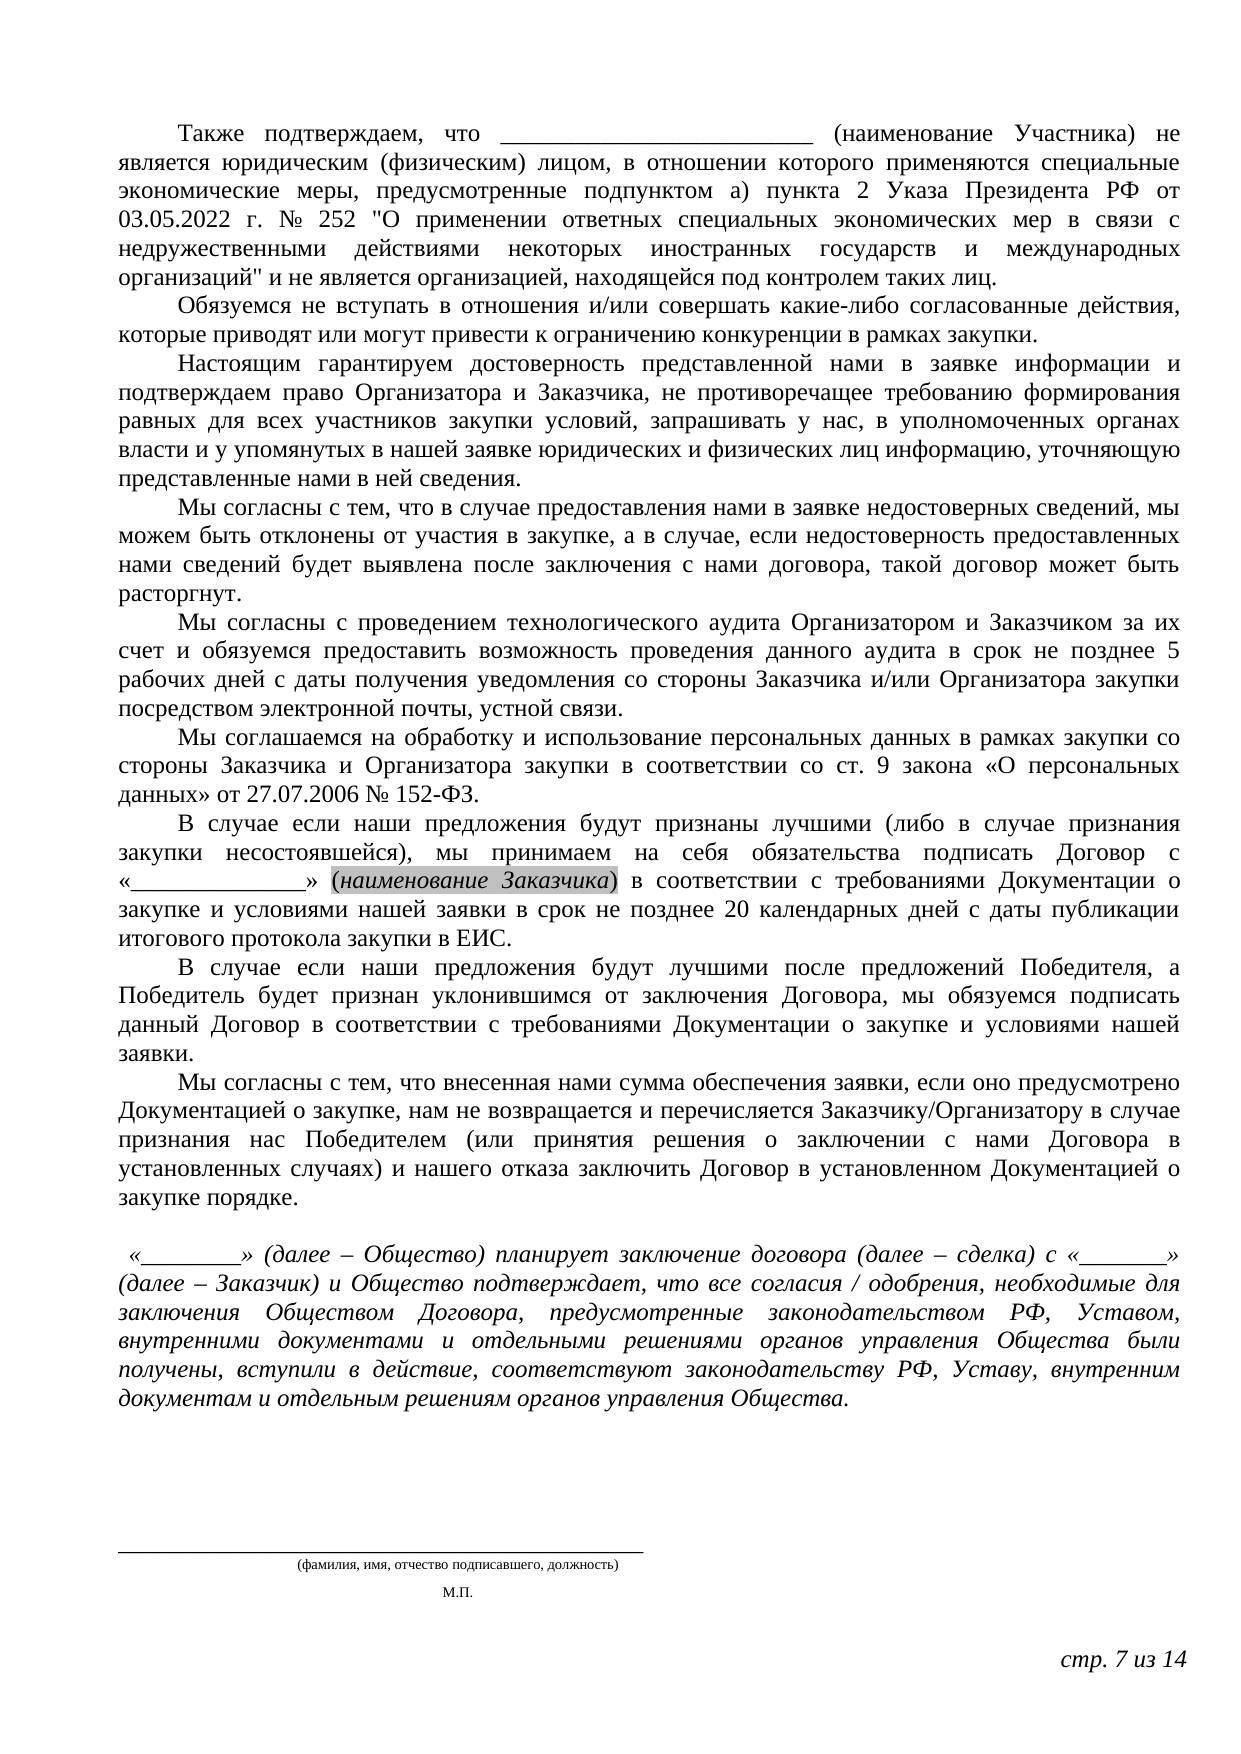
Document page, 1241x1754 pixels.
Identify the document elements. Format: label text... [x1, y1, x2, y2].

text «________» (далее – Общество) планирует заключение договора (далее – сделка) с «_______» (далее – Заказчик) и Общество подтверждает, что все согласия / одобрения, необходимые для заключения Обществом Договора, предусмотренные законодательством РФ, Уставом, внутренними документами и отдельными решениями органов управления Общества были получены, вступили в действие, соответствуют законодательству РФ, Уставу, внутренним документам и отдельным решениям органов управления Общества. [118, 1239, 1181, 1412]
text __________________________________________ [118, 1527, 1181, 1556]
text Обязуемся не вступать в отношения и/или совершать какие-либо согласованные действия, которые приводят или могут привести к ограничению конкуренции в рамках закупки. [118, 291, 1181, 348]
text (фамилия, имя, отчество подписавшего, должность) [118, 1556, 797, 1584]
text Также подтверждаем, что _________________________ (наименование Участника) не является юридическим (физическим) лицом, в отношении которого применяются специальные экономические меры, предусмотренные подпунктом а) пункта 2 Указа Президента РФ от 03.05.2022 г. № 252 "О применении ответных специальных экономических мер в связи с недружественными действиями некоторых иностранных государств и международных организаций" и не является организацией, находящейся под контролем таких лиц. [118, 118, 1181, 291]
text В случае если наши предложения будут признаны лучшими (либо в случае признания закупки несостоявшейся), мы принимаем на себя обязательства подписать Договор с «______________» (наименование Заказчика) в соответствии с требованиями Документации о закупке и условиями нашей заявки в срок не позднее 20 календарных дней с даты публикации итогового протокола закупки в ЕИС. [118, 808, 1181, 952]
text Настоящим гарантируем достоверность представленной нами в заявке информации и подтверждаем право Организатора и Заказчика, не противоречащее требованию формирования равных для всех участников закупки условий, запрашивать у нас, в уполномоченных органах власти и у упомянутых в нашей заявке юридических и физических лиц информацию, уточняющую представленные нами в ней сведения. [118, 348, 1181, 492]
text М.П. [118, 1584, 797, 1613]
text В случае если наши предложения будут лучшими после предложений Победителя, а Победитель будет признан уклонившимся от заключения Договора, мы обязуемся подписать данный Договор в соответствии с требованиями Документации о закупке и условиями нашей заявки. [118, 952, 1181, 1067]
text Мы соглашаемся на обработку и использование персональных данных в рамках закупки со стороны Заказчика и Организатора закупки в соответствии со ст. 9 закона «О персональных данных» от 27.07.2006 № 152-ФЗ. [118, 722, 1181, 808]
text Мы согласны с тем, что в случае предоставления нами в заявке недостоверных сведений, мы можем быть отклонены от участия в закупке, а в случае, если недостоверность предоставленных нами сведений будет выявлена после заключения с нами договора, такой договор может быть расторгнут. [118, 492, 1181, 607]
text Мы согласны с проведением технологического аудита Организатором и Заказчиком за их счет и обязуемся предоставить возможность проведения данного аудита в срок не позднее 5 рабочих дней с даты получения уведомления со стороны Заказчика и/или Организатора закупки посредством электронной почты, устной связи. [118, 607, 1181, 722]
text Мы согласны с тем, что внесенная нами сумма обеспечения заявки, если оно предусмотрено Документацией о закупке, нам не возвращается и перечисляется Заказчику/Организатору в случае признания нас Победителем (или принятия решения о заключении с нами Договора в установленных случаях) и нашего отказа заключить Договор в установленном Документацией о закупке порядке. [118, 1067, 1181, 1211]
